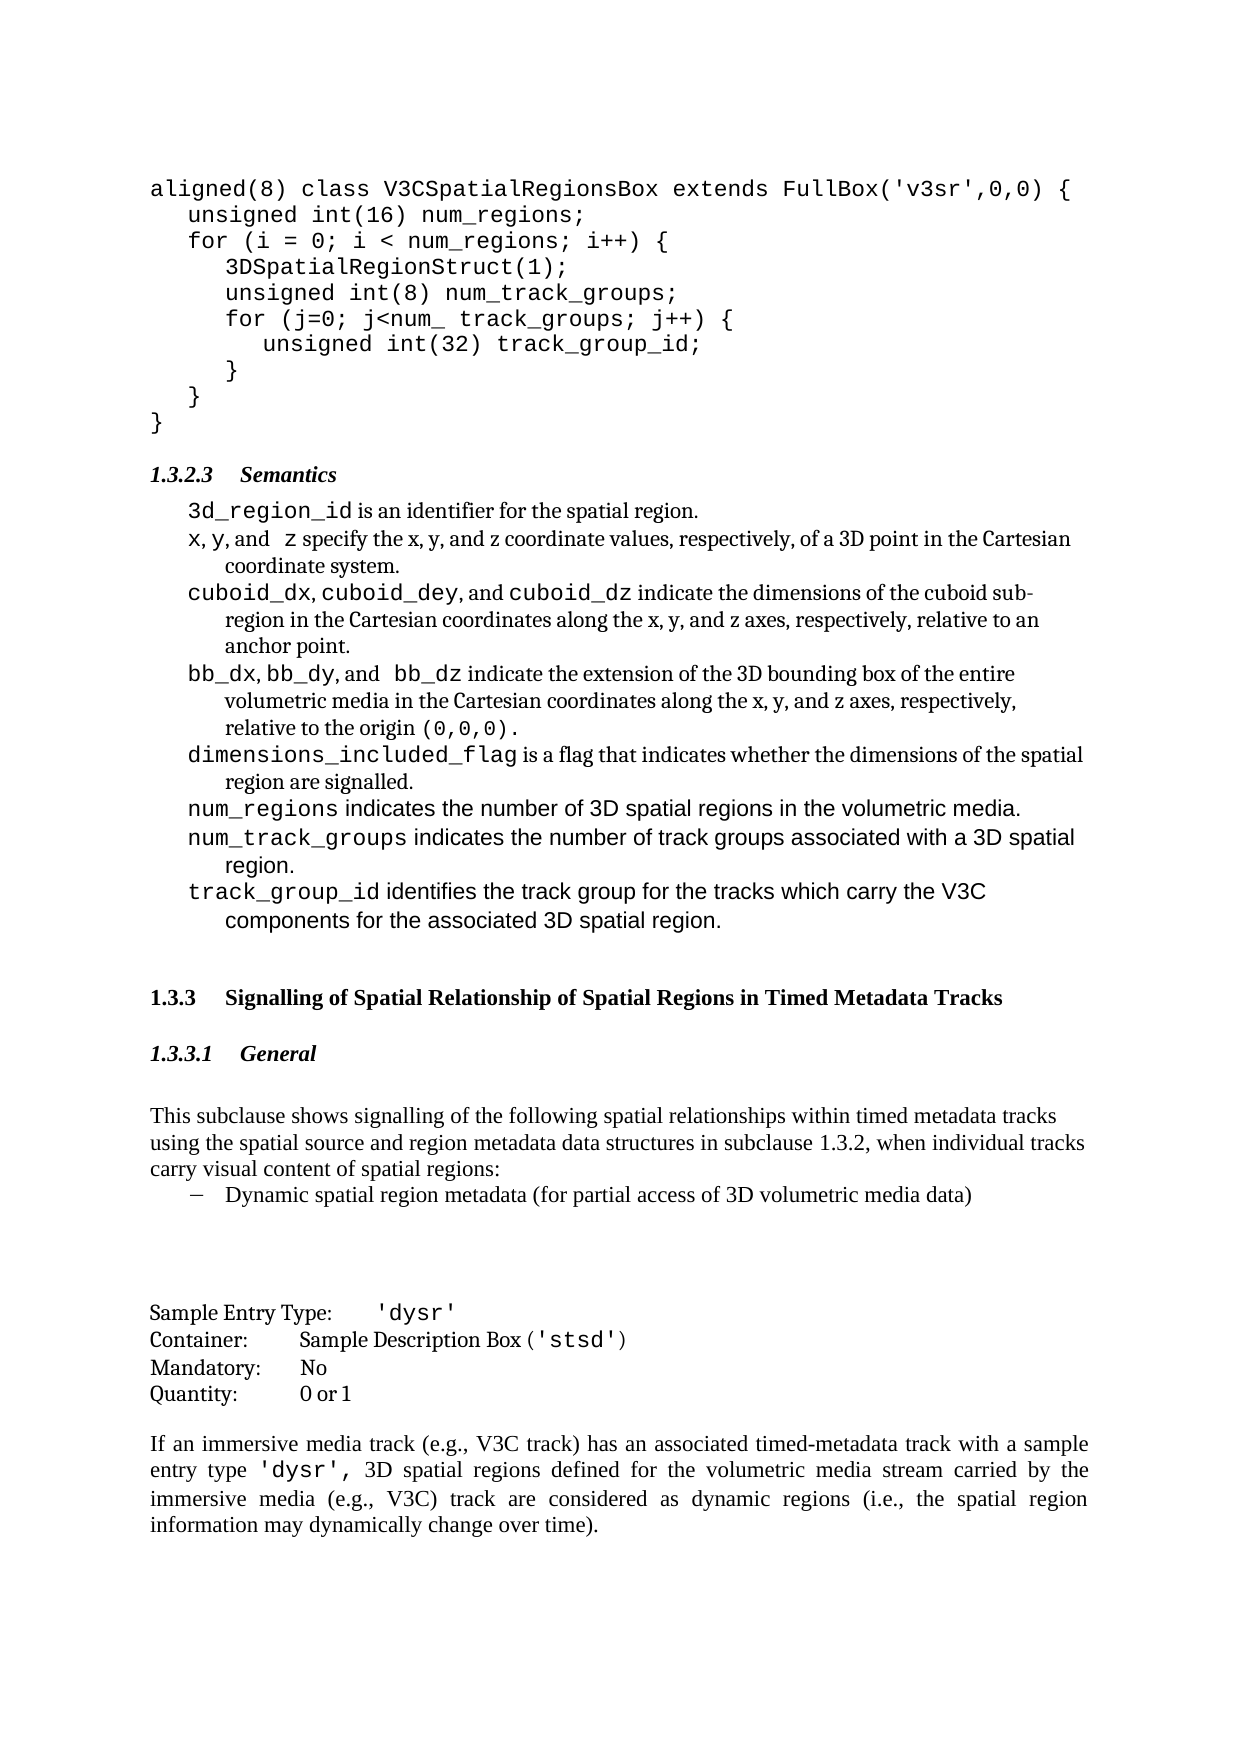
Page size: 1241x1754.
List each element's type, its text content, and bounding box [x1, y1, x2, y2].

list Semantics [150, 462, 1090, 488]
text x, y, and z specify the x, y, and z coordinate values, respectively, of a 3D point in the Cartesian coordinate system. [187, 526, 1090, 579]
text 3d_region_id is an identifier for the spatial region. [187, 498, 1090, 526]
text num_regions indicates the number of 3D spatial regions in the volumetric media. [187, 795, 1090, 824]
text bb_dx, bb_dy, and bb_dz indicate the extension of the 3D bounding box of the entire volumetric media in the Cartesian coordinates along the x, y, and z axes, respectively, relative to the origin (0,0,0). [187, 661, 1090, 741]
list General [150, 1039, 1090, 1066]
text dimensions_included_flag is a flag that indicates whether the dimensions of the spatial region are signalled. [187, 741, 1090, 795]
text cuboid_dx, cuboid_dey, and cuboid_dz indicate the dimensions of the cuboid sub-region in the Cartesian coordinates along the x, y, and z axes, respectively, relative to an anchor point. [187, 579, 1090, 661]
list Signalling of Spatial Relationship of Spatial Regions in Timed Metadata Tracks [150, 984, 1090, 1011]
text track_group_id identifies the track group for the tracks which carry the V3C components for the associated 3D spatial region. [187, 878, 1090, 933]
text Sample Entry Type: 'dysr' Container: Sample Description Box ('stsd') Mandatory: No Quantity: 0 or 1 [150, 1299, 1090, 1407]
text aligned(8) class V3CSpatialRegionsBox extends FullBox('v3sr',0,0) { unsigned int(16) num_regions; for (i = 0; i < num_regions; i++) { 3DSpatialRegionStruct(1); unsigned int(8) num_track_groups; for (j=0; j<num_ track_groups; j++) { unsigned int(32) track_group_id; } } } [150, 177, 1090, 437]
text num_track_groups indicates the number of track groups associated with a 3D spatial region. [187, 824, 1090, 878]
text If an immersive media track (e.g., V3C track) has an associated timed-metadata track with a sample entry type 'dysr', 3D spatial regions defined for the volumetric media stream carried by the immersive media (e.g., V3C) track are considered as dynamic regions (i.e., the spatial region information may dynamically change over time). [150, 1430, 1090, 1537]
text This subclause shows signalling of the following spatial relationships within timed metadata tracks using the spatial source and region metadata data structures in subclause 8.2, when individual tracks carry visual content of spatial regions: [150, 1102, 1090, 1181]
list Dynamic spatial region metadata (for partial access of 3D volumetric media data) [187, 1181, 1090, 1208]
